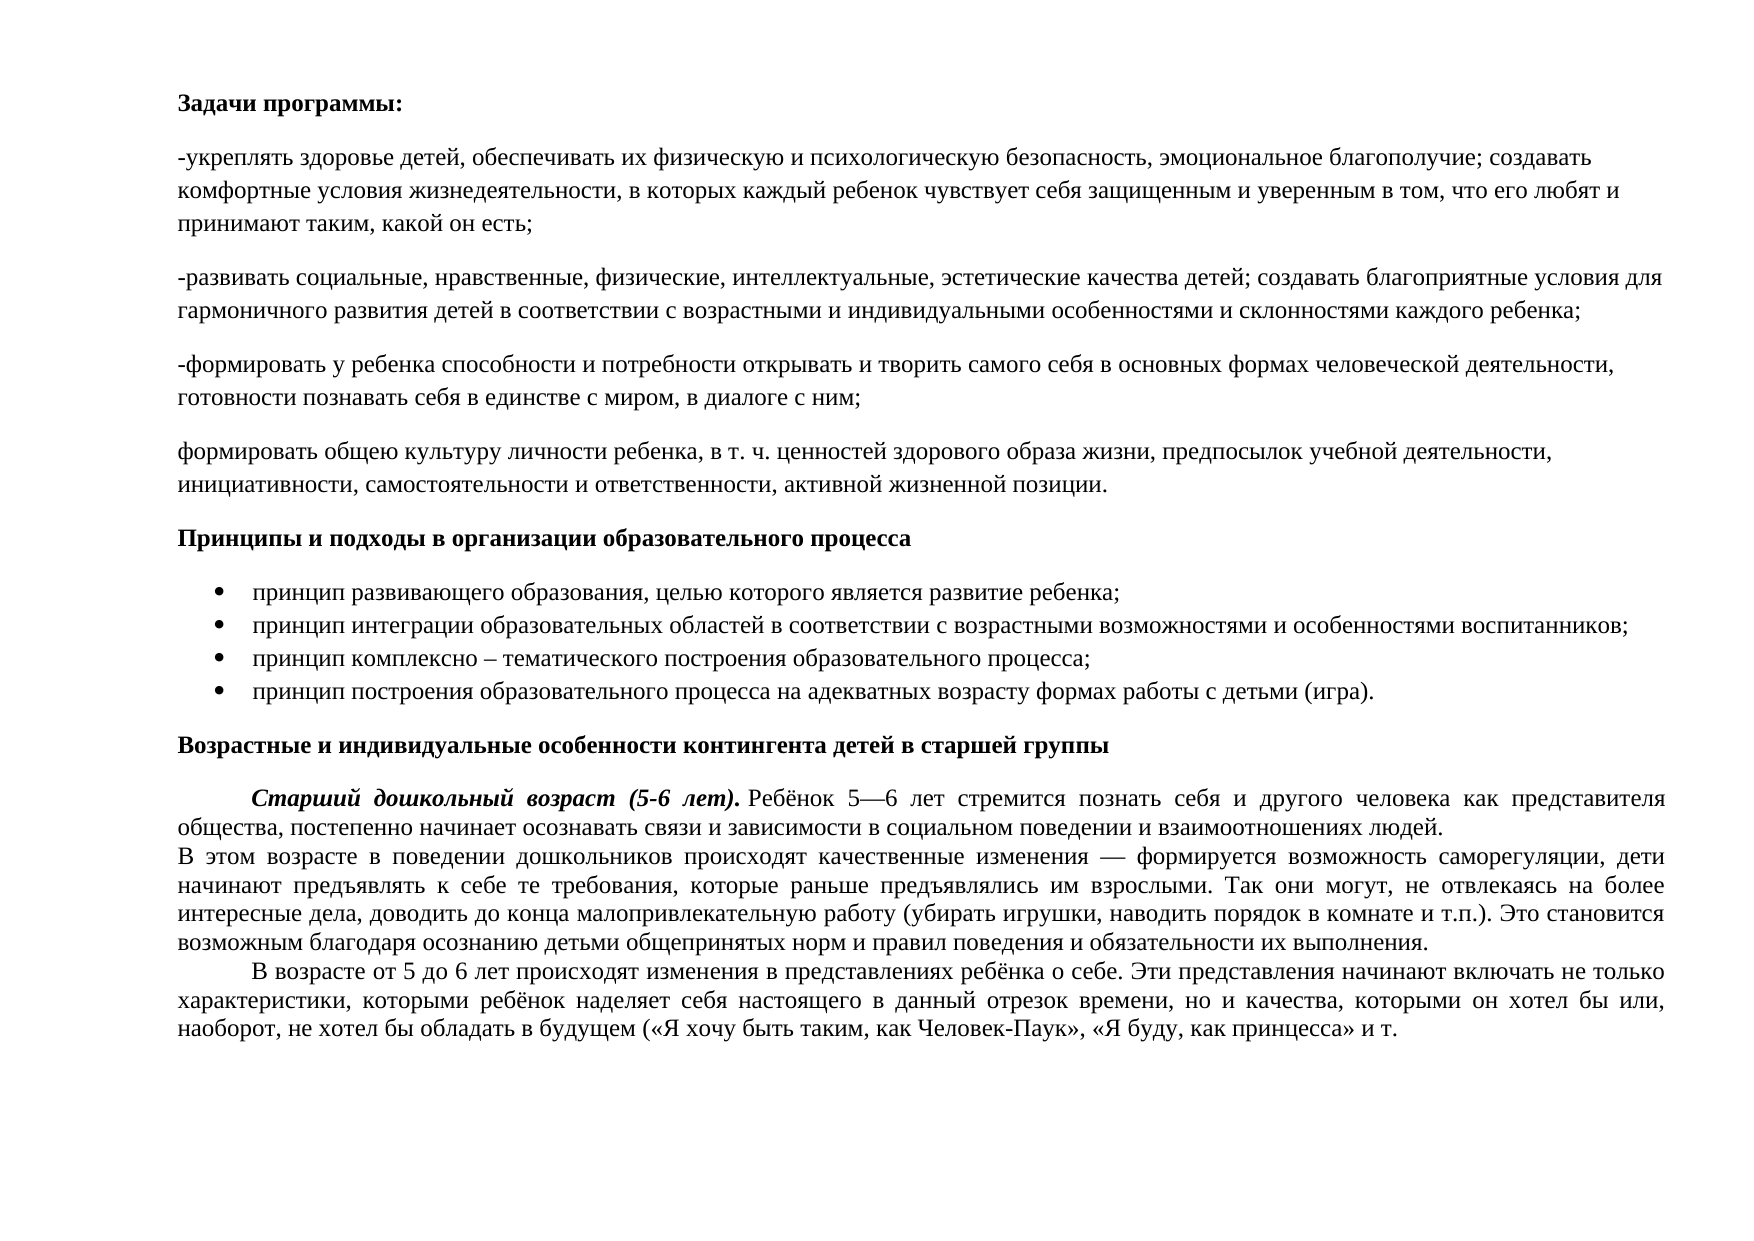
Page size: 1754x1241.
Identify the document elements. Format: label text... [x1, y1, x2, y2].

text -развивать социальные, нравственные, физические, интеллектуальные, эстетические качества детей; создавать благоприятные условия для гармоничного развития детей в соответствии с возрастными и индивидуальными особенностями и склонностями каждого ребенка; [177, 262, 1698, 324]
text В этом возрасте в поведении дошкольников происходят качественные изменения — формируется возможность саморегуляции, дети начинают предъявлять к себе те требования, которые раньше предъявлялись им взрослыми. Так они могут, не отвлекаясь на более интересные дела, доводить до конца малопривлекательную работу (убирать игрушки, наводить порядок в комнате и т.п.). Это становится возможным благодаря осознанию детьми общепринятых норм и правил поведения и обязательности их выполнения. [177, 841, 1667, 956]
text Возрастные и индивидуальные особенности контингента детей в старшей группы [177, 730, 1698, 758]
list принцип развивающего образования, целью которого является развитие ребенка; [215, 577, 1698, 606]
list принцип комплексно – тематического построения образовательного процесса; [215, 643, 1698, 672]
text -укреплять здоровье детей, обеспечивать их физическую и психологическую безопасность, эмоциональное благополучие; создавать комфортные условия жизнедеятельности, в которых каждый ребенок чувствует себя защищенным и уверенным в том, что его любят и принимают таким, какой он есть; [177, 142, 1698, 237]
text Задачи программы: [177, 88, 1698, 117]
text Старший дошкольный возраст (5-6 лет). Ребёнок 5—6 лет стремится познать себя и другого человека как представителя общества, постепенно начинает осознавать связи и зависимости в социальном поведении и взаимоотношениях людей. [177, 783, 1667, 841]
text формировать общею культуру личности ребенка, в т. ч. ценностей здорового образа жизни, предпосылок учебной деятельности, инициативности, самостоятельности и ответственности, активной жизненной позиции. [177, 436, 1698, 498]
text Принципы и подходы в организации образовательного процесса [177, 523, 1698, 552]
list принцип интеграции образовательных областей в соответствии с возрастными возможностями и особенностями воспитанников; [215, 610, 1698, 638]
text -формировать у ребенка способности и потребности открывать и творить самого себя в основных формах человеческой деятельности, готовности познавать себя в единстве с миром, в диалоге с ним; [177, 349, 1698, 411]
list принцип построения образовательного процесса на адекватных возрасту формах работы с детьми (игра). [215, 676, 1698, 704]
text В возрасте от 5 до 6 лет происходят изменения в представлениях ребёнка о себе. Эти представления начинают включать не только характеристики, которыми ребёнок наделяет себя настоящего в данный отрезок времени, но и качества, которыми он хотел бы или, наоборот, не хотел бы обладать в будущем («Я хочу быть таким, как Человек-Паук», «Я буду, как принцесса» и т. [177, 956, 1667, 1042]
